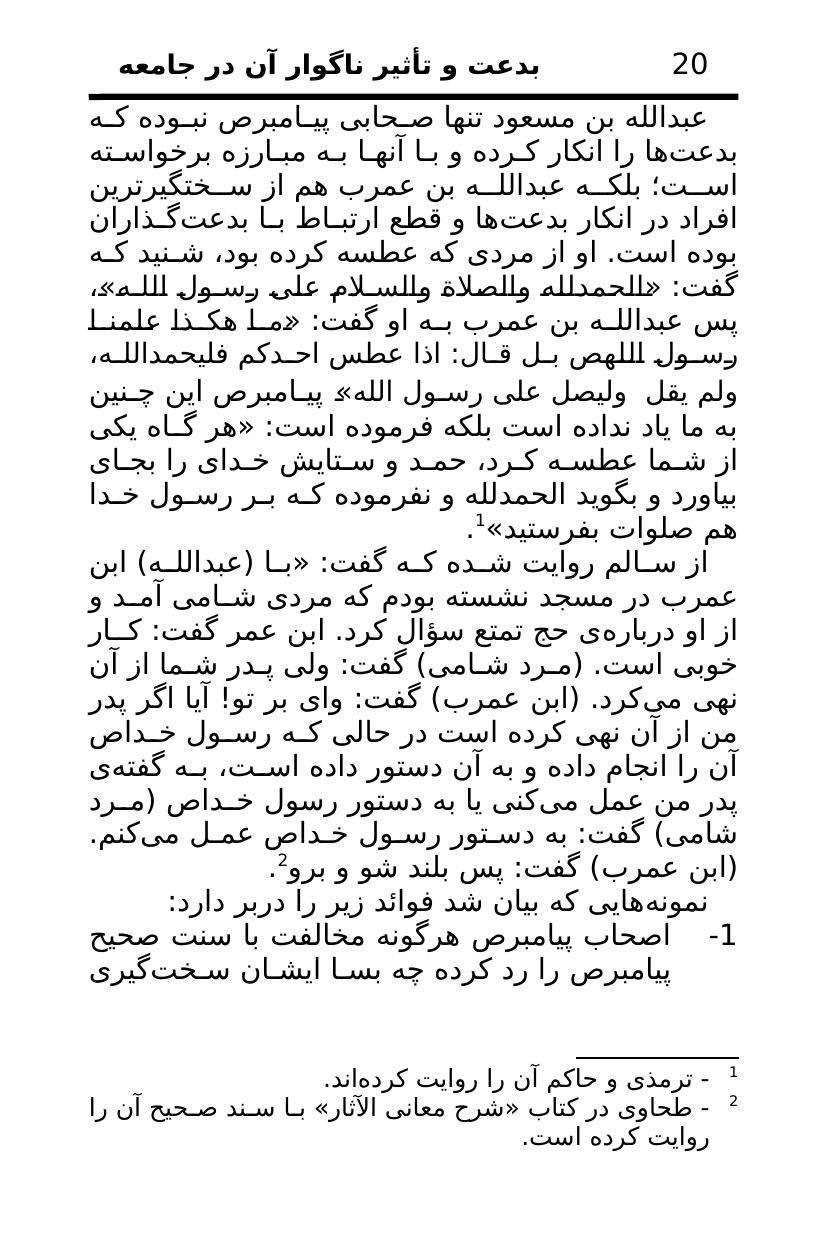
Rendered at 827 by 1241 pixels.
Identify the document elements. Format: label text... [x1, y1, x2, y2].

text نمونه‌هایی که بیان شد فوائد زیر را دربر دارد: [89, 885, 738, 919]
text از سالم روایت شده که گفت: «با (عبدالله) ابن عمرب در مسجد نشسته بودم که مردی شامی آمد و از او درباره‌ی حج تمتع سؤال کرد. ابن عمر گفت: کار خوبی است. (مرد شامی) گفت: ولی پدر شما از آن نهی می‌کرد. (ابن عمرب) گفت: وای بر تو! آیا اگر پدر من از آن نهی کرده است در حالی که رسول خداص آن را انجام داده و به آن دستور داده است، به گفته‌ی پدر من عمل می‌کنی یا به دستور رسول خداص (مرد شامی) گفت: به دستور رسول خداص عمل می‌کنم. (ابن عمرب) گفت: پس بلند شو و برو. [89, 545, 738, 885]
text عبدالله بن مسعود تنها صحابی پیامبرص نبوده که بدعت‌ها را انکار کرده و با آنها به مبارزه برخواسته است؛ بلکه عبدالله بن عمرب هم از سختگیرترین افراد در انکار بدعت‌ها و قطع ارتباط با بدعت‌گذاران بوده است. او از مردی که عطسه کرده بود، شنید که گفت: «الحمدلله والصلاة والسلام علی رسول الله»، پس عبدالله بن عمرب به او گفت: «ما هکذا علمنا رسول اللهص بل قال: اذا عطس احدکم فلیحمدالله، ولم یقل ولیصل علی رسول الله» پیامبرص این چنین به ما یاد نداده است بلکه فرموده است: «هر گاه یکی از شما عطسه کرد، حمد و ستایش خدای را بجای بیاورد و بگوید الحمدلله و نفرموده که بر رسول خدا هم صلوات بفرستید». [89, 100, 738, 545]
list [89, 919, 708, 987]
